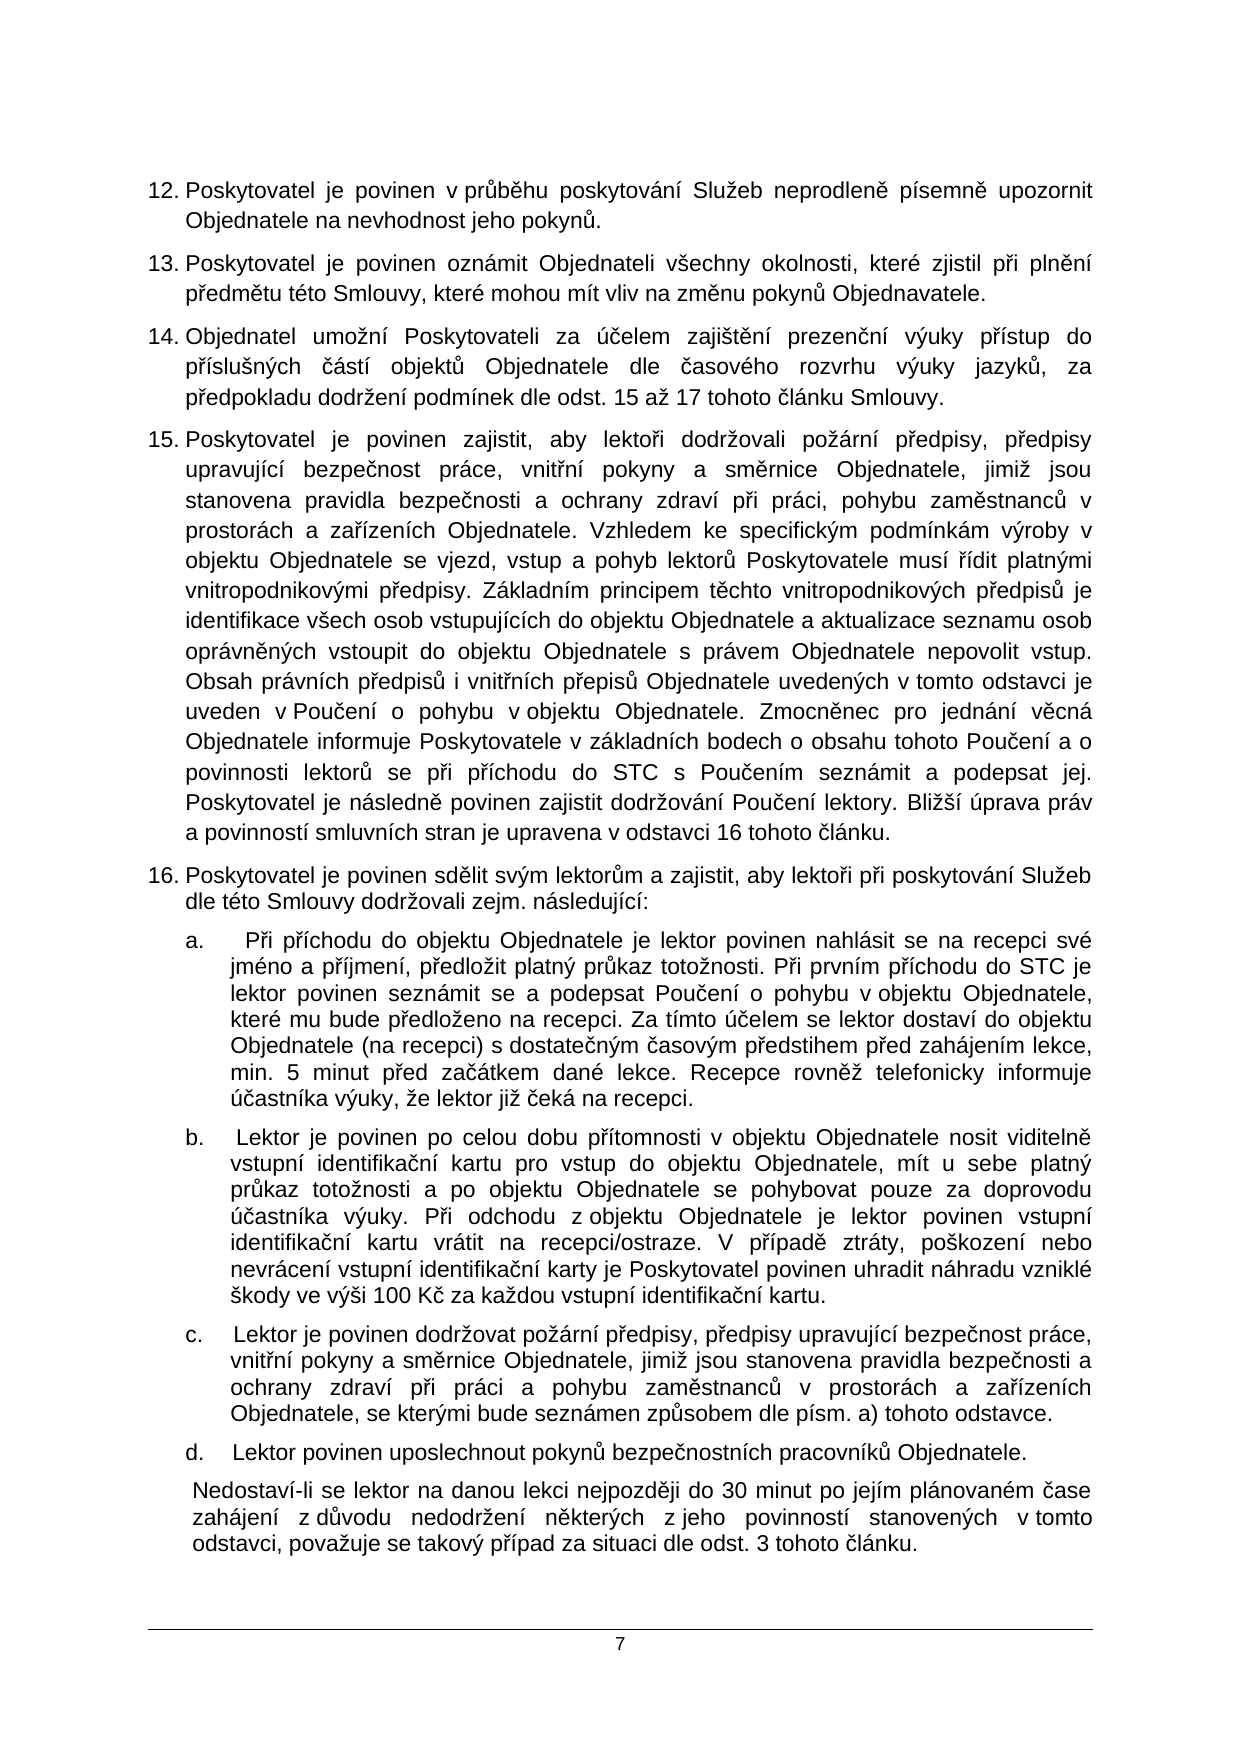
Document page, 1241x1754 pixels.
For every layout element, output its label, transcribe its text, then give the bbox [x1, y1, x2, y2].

text Nedostaví-li se lektor na danou lekci nejpozději do 30 minut po jejím plánovaném čase zahájení z důvodu nedodržení některých z jeho povinností stanovených v tomto odstavci, považuje se takový případ za situaci dle odst. 3 tohoto článku. [192, 1477, 1093, 1557]
list Poskytovatel je povinen zajistit, aby lektoři dodržovali požární předpisy, předpisy upravující bezpečnost práce, vnitřní pokyny a směrnice Objednatele, jimiž jsou stanovena pravidla bezpečnosti a ochrany zdraví při práci, pohybu zaměstnanců v prostorách a zařízeních Objednatele. Vzhledem ke specifickým podmínkám výroby v objektu Objednatele se vjezd, vstup a pohyb lektorů Poskytovatele musí řídit platnými vnitropodnikovými předpisy. Základním principem těchto vnitropodnikových předpisů je identifikace všech osob vstupujících do objektu Objednatele a aktualizace seznamu osob oprávněných vstoupit do objektu Objednatele s právem Objednatele nepovolit vstup. Obsah právních předpisů i vnitřních přepisů Objednatele uvedených v tomto odstavci je uveden v Poučení o pohybu v objektu Objednatele. Zmocněnec pro jednání věcná Objednatele informuje Poskytovatele v základních bodech o obsahu tohoto Poučení a o povinnosti lektorů se při příchodu do STC s Poučením seznámit a podepsat jej. Poskytovatel je následně povinen zajistit dodržování Poučení lektory. Bližší úprava práv a povinností smluvních stran je upravena v odstavci 16 tohoto článku. [148, 426, 1093, 845]
list Při příchodu do objektu Objednatele je lektor povinen nahlásit se na recepci své jméno a příjmení, předložit platný průkaz totožnosti. Při prvním příchodu do STC je lektor povinen seznámit se a podepsat Poučení o pohybu v objektu Objednatele, které mu bude předloženo na recepci. Za tímto účelem se lektor dostaví do objektu Objednatele (na recepci) s dostatečným časovým předstihem před zahájením lekce, min. 5 minut před začátkem dané lekce. Recepce rovněž telefonicky informuje účastníka výuky, že lektor již čeká na recepci. [185, 927, 1093, 1111]
list Lektor je povinen po celou dobu přítomnosti v objektu Objednatele nosit viditelně vstupní identifikační kartu pro vstup do objektu Objednatele, mít u sebe platný průkaz totožnosti a po objektu Objednatele se pohybovat pouze za doprovodu účastníka výuky. Při odchodu z objektu Objednatele je lektor povinen vstupní identifikační kartu vrátit na recepci/ostraze. V případě ztráty, poškození nebo nevrácení vstupní identifikační karty je Poskytovatel povinen uhradit náhradu vzniklé škody ve výši 100 Kč za každou vstupní identifikační kartu. [185, 1124, 1093, 1308]
list Poskytovatel je povinen v průběhu poskytování Služeb neprodleně písemně upozornit Objednatele na nevhodnost jeho pokynů. [148, 177, 1093, 234]
list Poskytovatel je povinen oznámit Objednateli všechny okolnosti, které zjistil při plnění předmětu této Smlouvy, které mohou mít vliv na změnu pokynů Objednavatele. [148, 250, 1093, 307]
list Lektor povinen uposlechnout pokynů bezpečnostních pracovníků Objednatele. [185, 1439, 1093, 1465]
list Lektor je povinen dodržovat požární předpisy, předpisy upravující bezpečnost práce, vnitřní pokyny a směrnice Objednatele, jimiž jsou stanovena pravidla bezpečnosti a ochrany zdraví při práci a pohybu zaměstnanců v prostorách a zařízeních Objednatele, se kterými bude seznámen způsobem dle písm. a) tohoto odstavce. [185, 1321, 1093, 1426]
list Objednatel umožní Poskytovateli za účelem zajištění prezenční výuky přístup do příslušných částí objektů Objednatele dle časového rozvrhu výuky jazyků, za předpokladu dodržení podmínek dle odst. 15 až 17 tohoto článku Smlouvy. [148, 323, 1093, 410]
list Poskytovatel je povinen sdělit svým lektorům a zajistit, aby lektoři při poskytování Služeb dle této Smlouvy dodržovali zejm. následující: [148, 862, 1093, 914]
